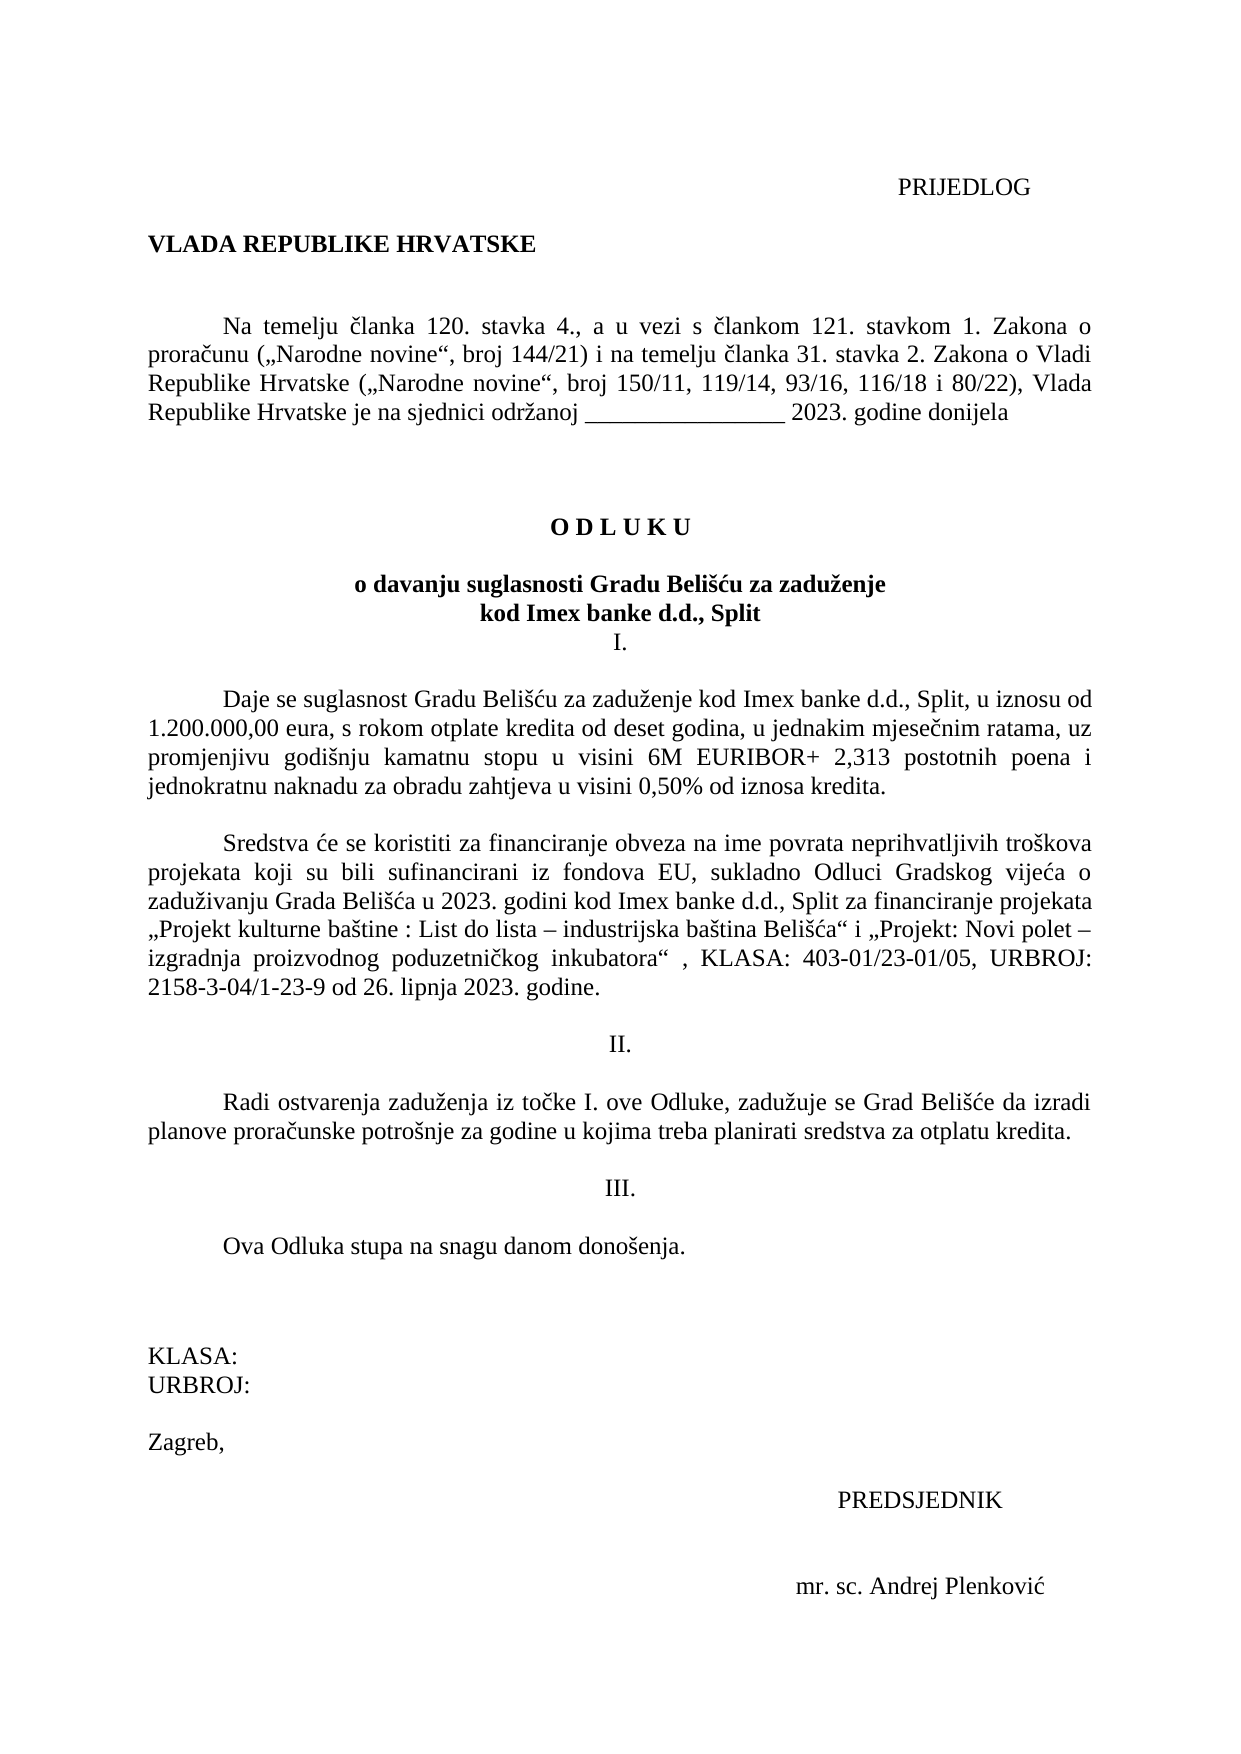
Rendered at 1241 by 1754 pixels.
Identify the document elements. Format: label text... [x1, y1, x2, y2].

text II. [148, 1029, 1092, 1058]
text Sredstva će se koristiti za financiranje obveza na ime povrata neprihvatljivih troškova projekata koji su bili sufinancirani iz fondova EU, sukladno Odluci Gradskog vijeća o zaduživanju Grada Belišća u 2023. godini kod Imex banke d.d., Split za financiranje projekata „Projekt kulturne baštine : List do lista – industrijska baština Belišća“ i „Projekt: Novi polet – izgradnja proizvodnog poduzetničkog inkubatora“ , KLASA: 403-01/23-01/05, URBROJ: 2158-3-04/1-23-9 od 26. lipnja 2023. godine. [148, 828, 1092, 1001]
text O D L U K U [148, 512, 1092, 541]
text kod Imex banke d.d., Split [148, 598, 1092, 627]
text III. [148, 1173, 1092, 1202]
text I. [148, 627, 1092, 656]
text Na temelju članka 120. stavka 4., a u vezi s člankom 121. stavkom 1. Zakona o proračunu („Narodne novine“, broj 144/21) i na temelju članka 31. stavka 2. Zakona o Vladi Republike Hrvatske („Narodne novine“, broj 150/11, 119/14, 93/16, 116/18 i 80/22), Vlada Republike Hrvatske je na sjednici održanoj ________________ 2023. godine donijela [148, 311, 1092, 426]
text URBROJ: [148, 1370, 1092, 1399]
text KLASA: [148, 1341, 1092, 1370]
text Zagreb, [148, 1427, 1092, 1456]
text PREDSJEDNIK [748, 1485, 1092, 1514]
text PRIJEDLOG [148, 148, 1092, 201]
text mr. sc. Andrej Plenković [748, 1571, 1092, 1600]
text Daje se suglasnost Gradu Belišću za zaduženje kod Imex banke d.d., Split, u iznosu od 1.200.000,00 eura, s rokom otplate kredita od deset godina, u jednakim mjesečnim ratama, uz promjenjivu godišnju kamatnu stopu u visini 6M EURIBOR+ 2,313 postotnih poena i jednokratnu naknadu za obradu zahtjeva u visini 0,50% od iznosa kredita. [148, 684, 1092, 799]
text Radi ostvarenja zaduženja iz točke I. ove Odluke, zadužuje se Grad Belišće da izradi planove proračunske potrošnje za godine u kojima treba planirati sredstva za otplatu kredita. [148, 1087, 1092, 1144]
text o davanju suglasnosti Gradu Belišću za zaduženje [148, 569, 1092, 598]
text Ova Odluka stupa na snagu danom donošenja. [148, 1231, 1092, 1259]
text VLADA REPUBLIKE HRVATSKE [148, 229, 1092, 258]
